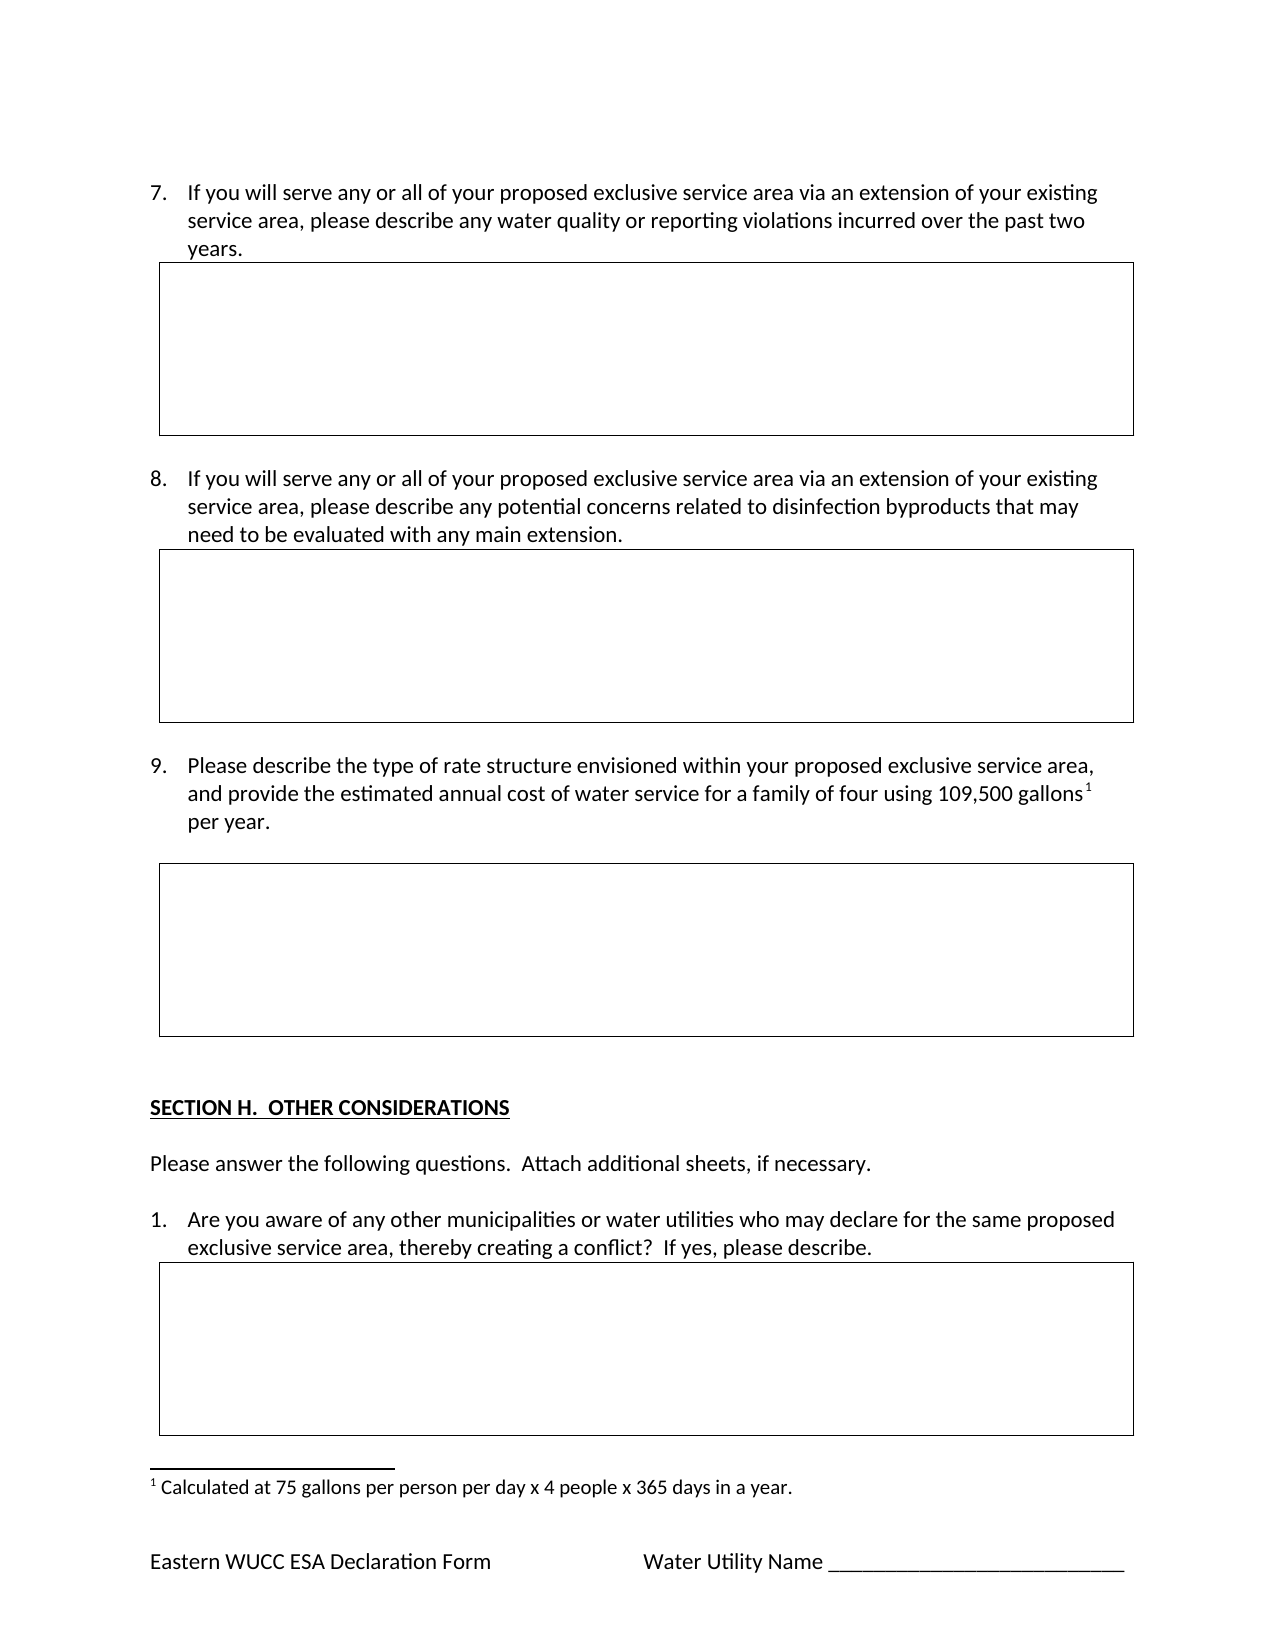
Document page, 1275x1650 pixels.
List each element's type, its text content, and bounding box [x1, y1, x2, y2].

list Are you aware of any other municipalities or water utilities who may declare for the same proposed exclusive service area, thereby creating a conflict? If yes, please describe. [150, 1206, 1125, 1262]
list If you will serve any or all of your proposed exclusive service area via an extension of your existing service area, please describe any potential concerns related to disinfection byproducts that may need to be evaluated with any main extension. [150, 464, 1125, 548]
list Please describe the type of rate structure envisioned within your proposed exclusive service area, and provide the estimated annual cost of water service for a family of four using 109,500 gallons per year. [150, 751, 1125, 835]
text Please answer the following questions. Attach additional sheets, if necessary. [150, 1149, 1125, 1177]
list If you will serve any or all of your proposed exclusive service area via an extension of your existing service area, please describe any water quality or reporting violations incurred over the past two years. [150, 178, 1125, 262]
text SECTION H. OTHER CONSIDERATIONS [150, 1093, 1125, 1121]
